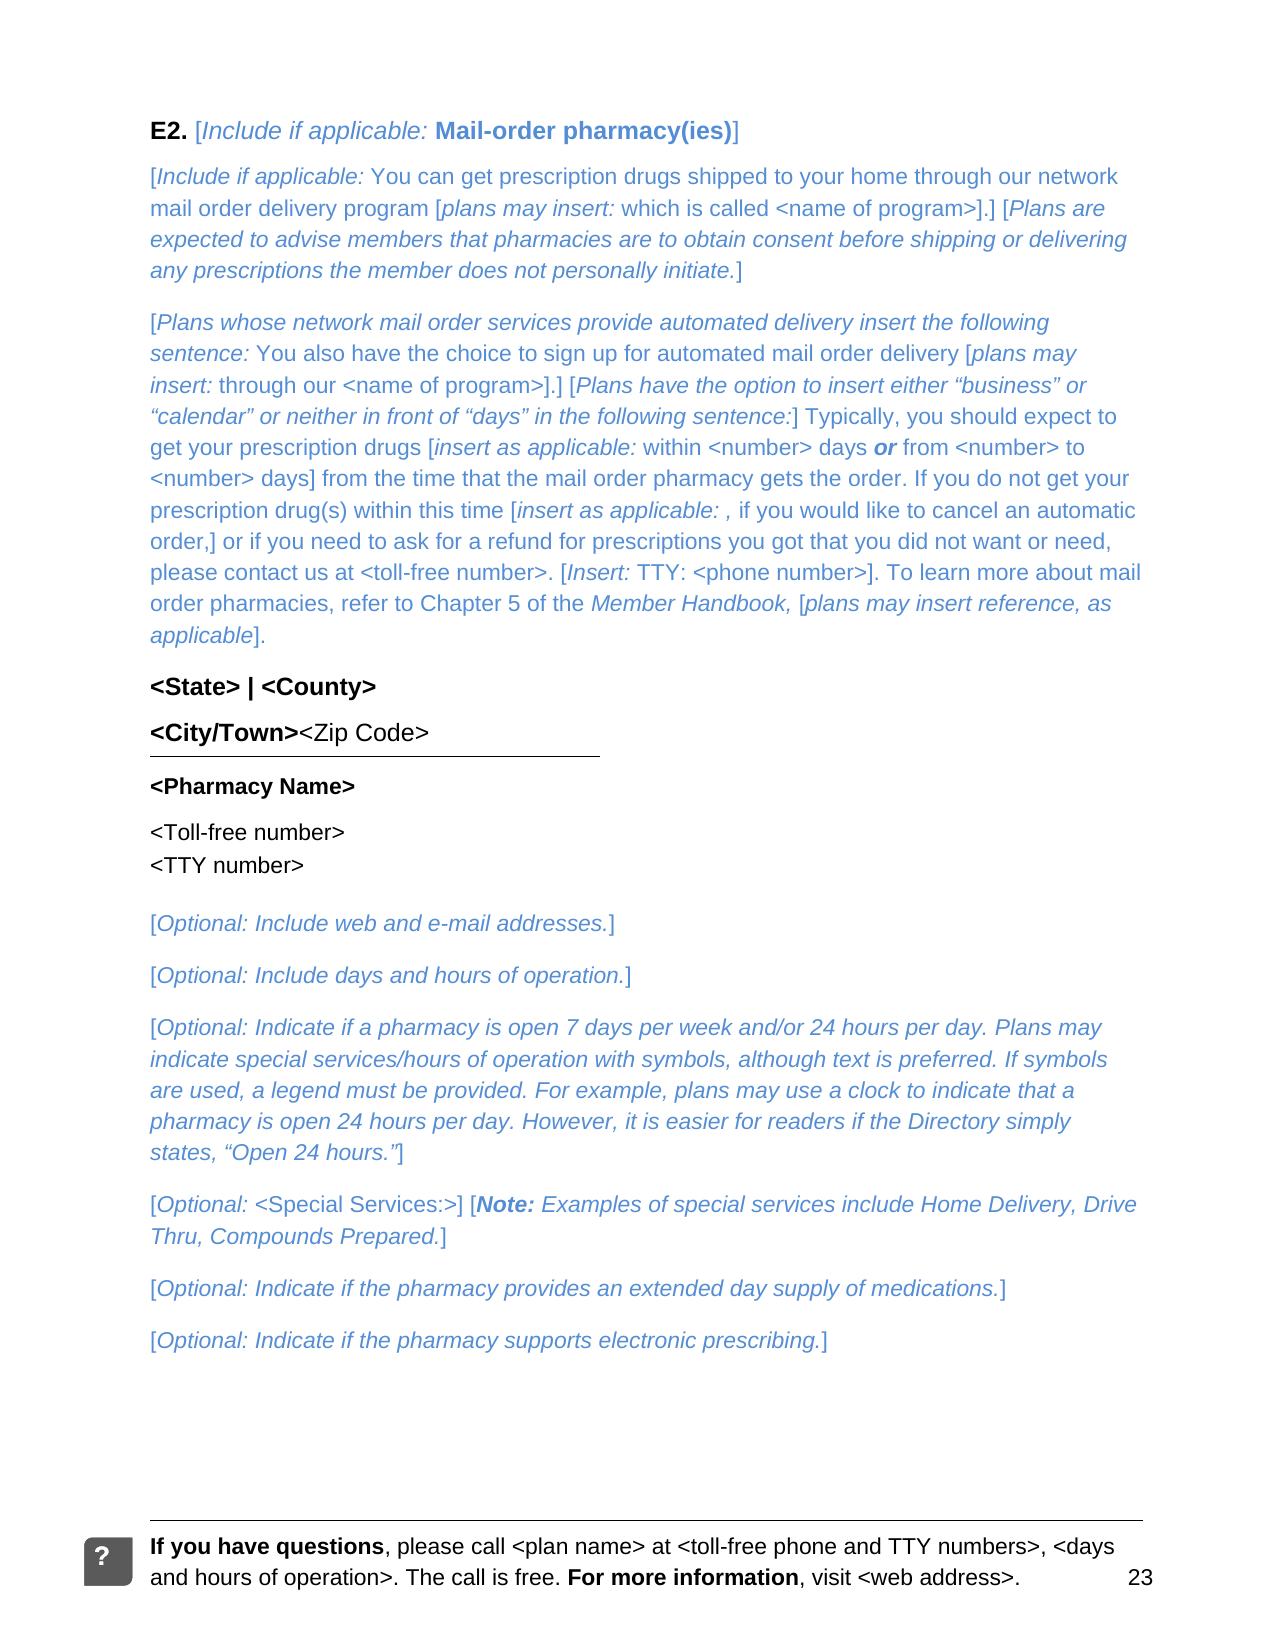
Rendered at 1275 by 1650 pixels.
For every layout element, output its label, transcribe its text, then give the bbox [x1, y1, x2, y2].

text [Optional: Include days and hours of operation.] [150, 959, 1143, 990]
text [Optional: Indicate if a pharmacy is open 7 days per week and/or 24 hours per day. Plans may indicate special services/hours of operation with symbols, although text is preferred. If symbols are used, a legend must be provided. For example, plans may use a clock to indicate that a pharmacy is open 24 hours per day. However, it is easier for readers if the Directory simply states, “Open 24 hours.”] [150, 1011, 1143, 1167]
text [Optional: Indicate if the pharmacy supports electronic prescribing.] [150, 1323, 1143, 1354]
text [Optional: Indicate if the pharmacy provides an extended day supply of medications.] [150, 1271, 1143, 1302]
subtitle E2. [Include if applicable: Mail-order pharmacy(ies)] [150, 112, 1068, 146]
text [Optional: <Special Services:>] [Note: Examples of special services include Home Delivery, Drive Thru, Compounds Prepared.] [150, 1188, 1143, 1250]
text <Pharmacy Name> [150, 770, 1143, 801]
text [Include if applicable: You can get prescription drugs shipped to your home through our network mail order delivery program [plans may insert: which is called <name of program>].] [Plans are expected to advise members that pharmacies are to obtain consent before shipping or delivering any prescriptions the member does not personally initiate.] [150, 158, 1143, 283]
text [Optional: Include web and e-mail addresses.] [150, 907, 1143, 938]
text <Toll-free number> <TTY number> [150, 813, 1143, 880]
text [Plans whose network mail order services provide automated delivery insert the following sentence: You also have the choice to sign up for automated mail order delivery [plans may insert: through our <name of program>].] [Plans have the option to insert either “business” or “calendar” or neither in front of “days” in the following sentence:] Typically, you should expect to get your prescription drugs [insert as applicable: within <number> days or from <number> to <number> days] from the time that the mail order pharmacy gets the order. If you do not get your prescription drug(s) within this time [insert as applicable: , if you would like to cancel an automatic order,] or if you need to ask for a refund for prescriptions you got that you did not want or need, please contact us at <toll-free number>. [Insert: TTY: <phone number>]. To learn more about mail order pharmacies, refer to Chapter 5 of the Member Handbook, [plans may insert reference, as applicable]. [150, 304, 1143, 648]
text <City/Town><Zip Code> [150, 714, 600, 756]
text <State> | <County> [150, 669, 1143, 702]
